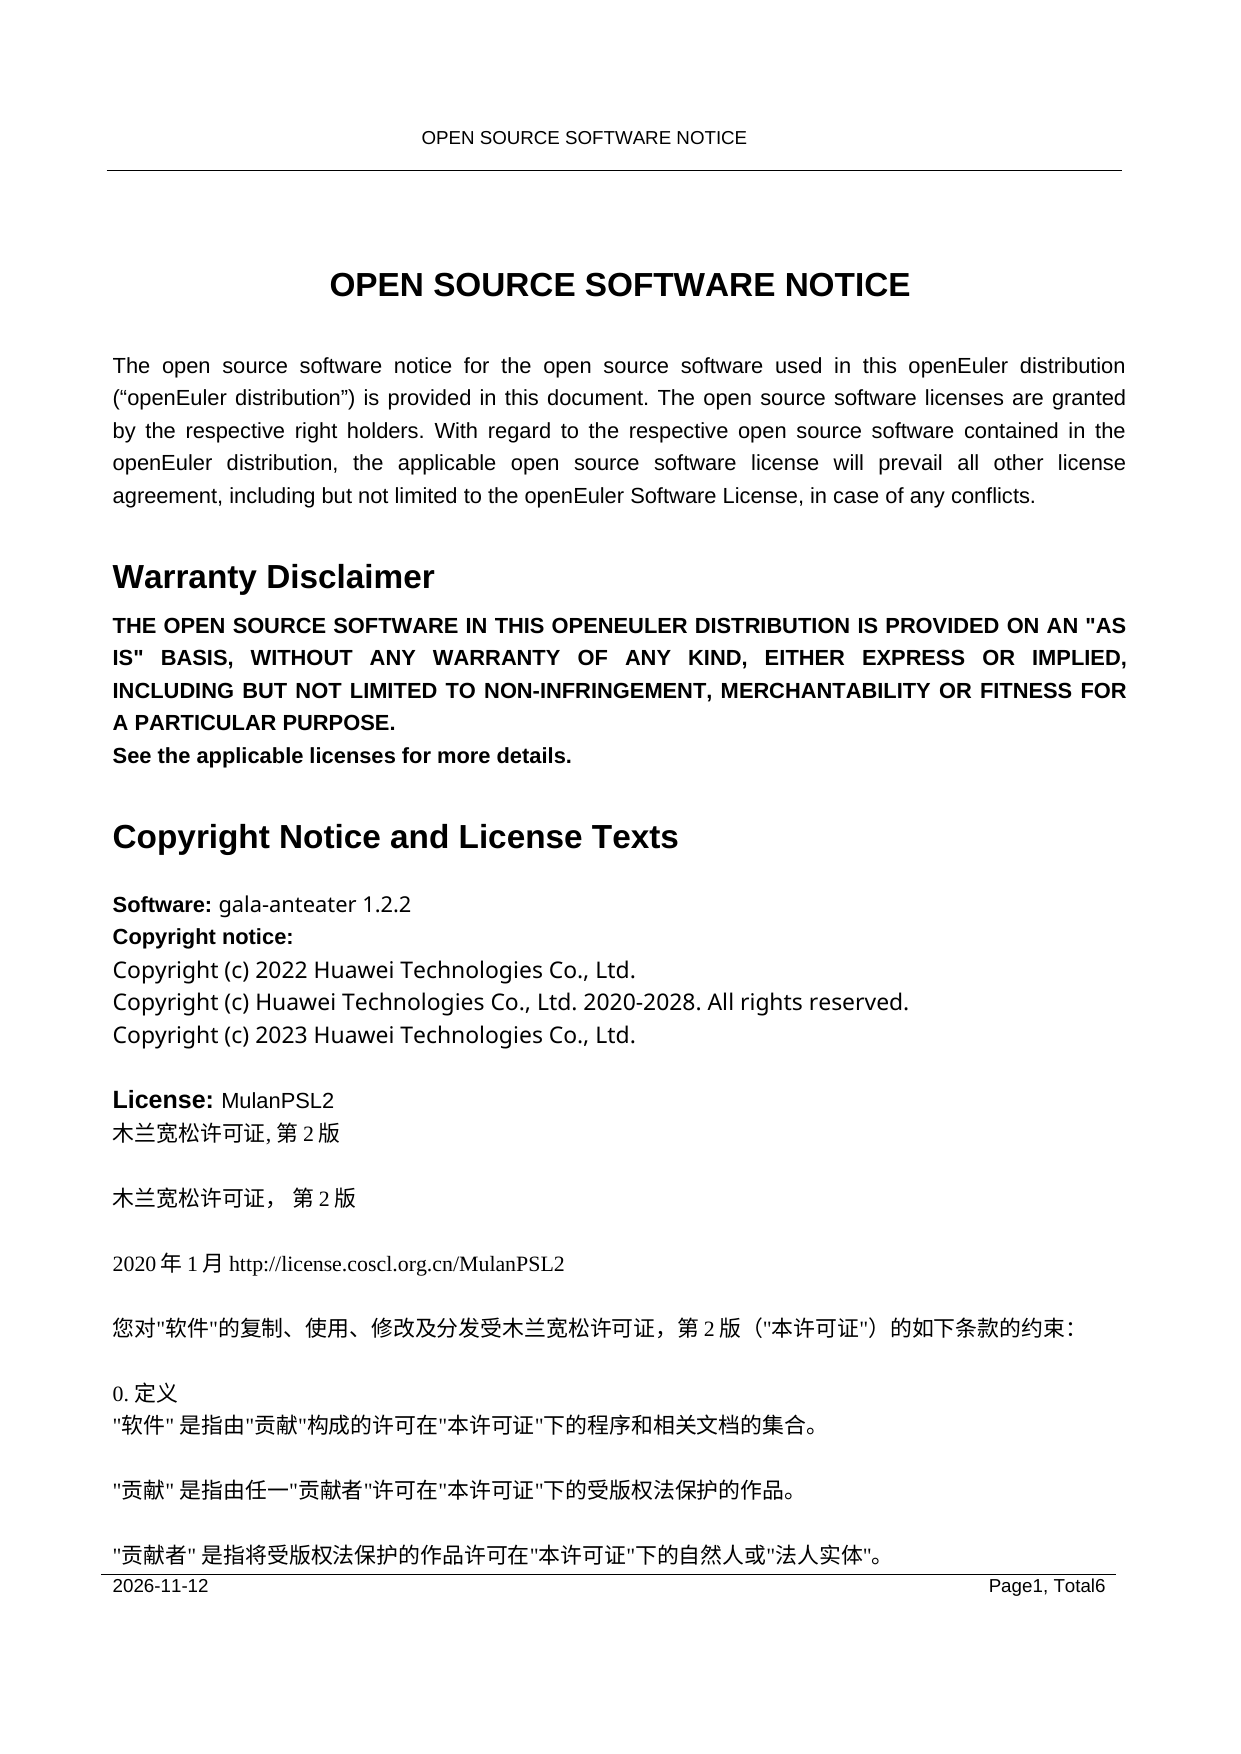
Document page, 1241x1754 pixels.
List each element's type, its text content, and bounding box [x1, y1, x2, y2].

text Copyright (c) 2022 Huawei Technologies Co., Ltd. Copyright (c) Huawei Technologies Co., Ltd. 2020-2028. All rights reserved. Copyright (c) 2023 Huawei Technologies Co., Ltd. [112, 953, 1128, 1083]
text Copyright Notice and License Texts [112, 804, 1128, 869]
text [112, 1116, 1128, 1571]
text THE OPEN SOURCE SOFTWARE IN THIS OPENEULER DISTRIBUTION IS PROVIDED ON AN "AS IS" BASIS, WITHOUT ANY WARRANTY OF ANY KIND, EITHER EXPRESS OR IMPLIED, INCLUDING BUT NOT LIMITED TO NON-INFRINGEMENT, MERCHANTABILITY OR FITNESS FOR A PARTICULAR PURPOSE. See the applicable licenses for more details. [112, 609, 1128, 771]
text Warranty Disclaimer [112, 544, 1128, 609]
text Software: gala-anteater 1.2.2 [112, 888, 1128, 921]
text Copyright notice: [112, 921, 1128, 953]
text License: MulanPSL2 [112, 1083, 1128, 1116]
text OPEN SOURCE SOFTWARE NOTICE [112, 251, 1128, 316]
text The open source software notice for the open source software used in this openEuler distribution (“openEuler distribution”) is provided in this document. The open source software licenses are granted by the respective right holders. With regard to the respective open source software contained in the openEuler distribution, the applicable open source software license will prevail all other license agreement, including but not limited to the openEuler Software License, in case of any conflicts. [112, 349, 1128, 511]
